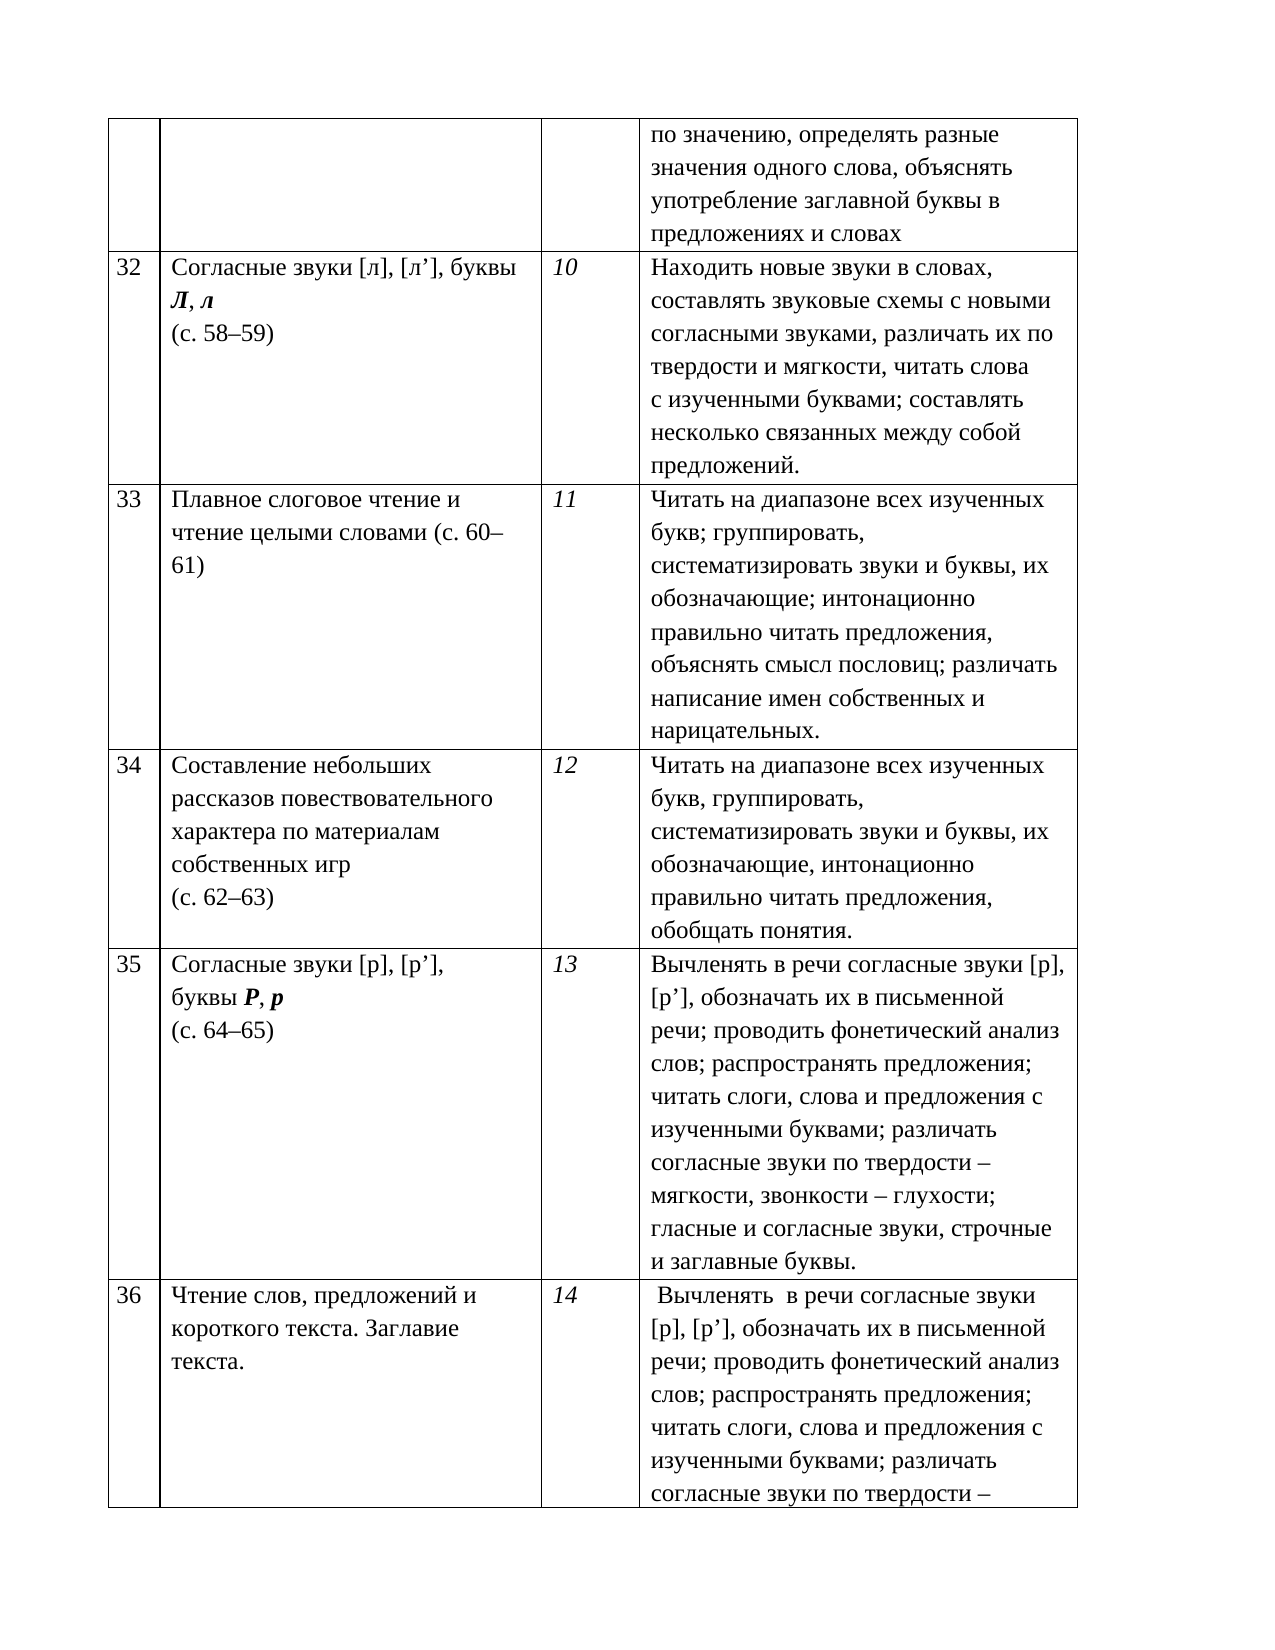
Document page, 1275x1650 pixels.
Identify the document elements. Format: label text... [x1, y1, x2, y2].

table_cell 31 [109, 119, 159, 251]
table_cell Находить новые звуки в словах, составлять звуковые схемы с новыми согласными звуками, различать их по твердости и мягкости, читать слова с изученными буквами; составлять несколько связанных между собой предложений. [640, 252, 1077, 483]
table_cell 36 [109, 1280, 159, 1507]
table_cell Плавное слоговое чтение и чтение целыми словами (с. 60–61) [161, 485, 541, 749]
table_cell 33 [109, 485, 159, 749]
table_cell Согласные звуки [л], [л’], буквы Л, л (c. 58–59) [161, 252, 541, 483]
table_cell 34 [109, 750, 159, 948]
table_cell Читать на диапазоне всех изученных букв, группировать, систематизировать звуки и буквы, их обозначающие, интонационно правильно читать предложения, обобщать понятия. [640, 750, 1077, 948]
table_cell 13 [542, 949, 639, 1279]
table_cell 14 [542, 1280, 639, 1507]
table_cell Читать на диапазоне всех изученных букв; группировать, систематизировать звуки и буквы, их обозначающие; интонационно правильно читать предложения, объяснять смысл пословиц; различать написание имен собственных и нарицательных. [640, 485, 1077, 749]
table_cell 35 [109, 949, 159, 1279]
table_cell 10 [542, 252, 639, 483]
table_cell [640, 1280, 1077, 1507]
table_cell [161, 119, 541, 251]
table_cell 12 [542, 750, 639, 948]
table_cell 11 [542, 485, 639, 749]
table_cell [640, 119, 1077, 251]
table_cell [161, 1280, 541, 1507]
table_cell Составление небольших рассказов повествовательного характера по материалам собственных игр (с. 62–63) [161, 750, 541, 948]
table_cell 9 [542, 119, 639, 251]
table_cell Согласные звуки [р], [р’], буквы Р, р (с. 64–65) [161, 949, 541, 1279]
table_cell 32 [109, 252, 159, 483]
